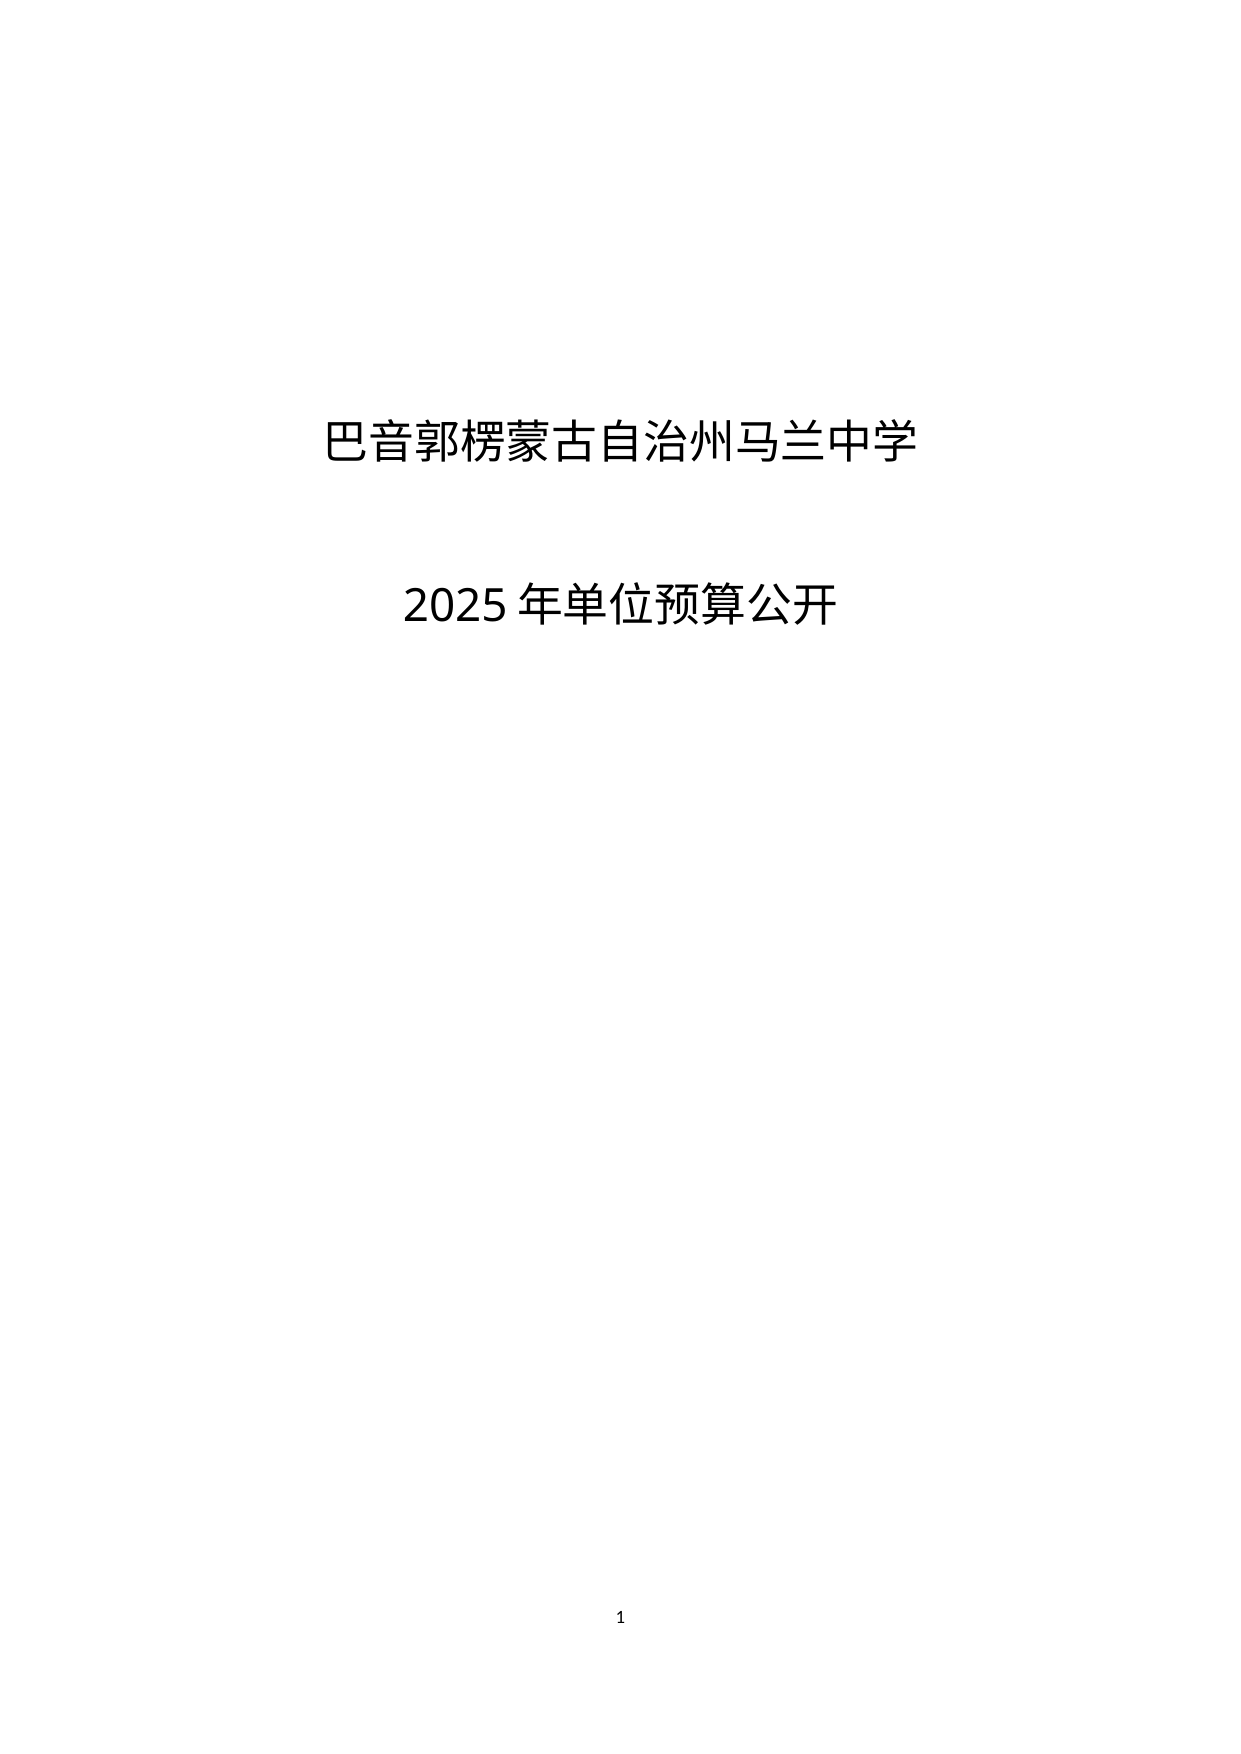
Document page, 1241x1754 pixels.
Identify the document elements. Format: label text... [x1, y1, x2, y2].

text 2025年单位预算公开 [118, 553, 1122, 650]
text 巴音郭楞蒙古自治州马兰中学 [118, 390, 1122, 488]
